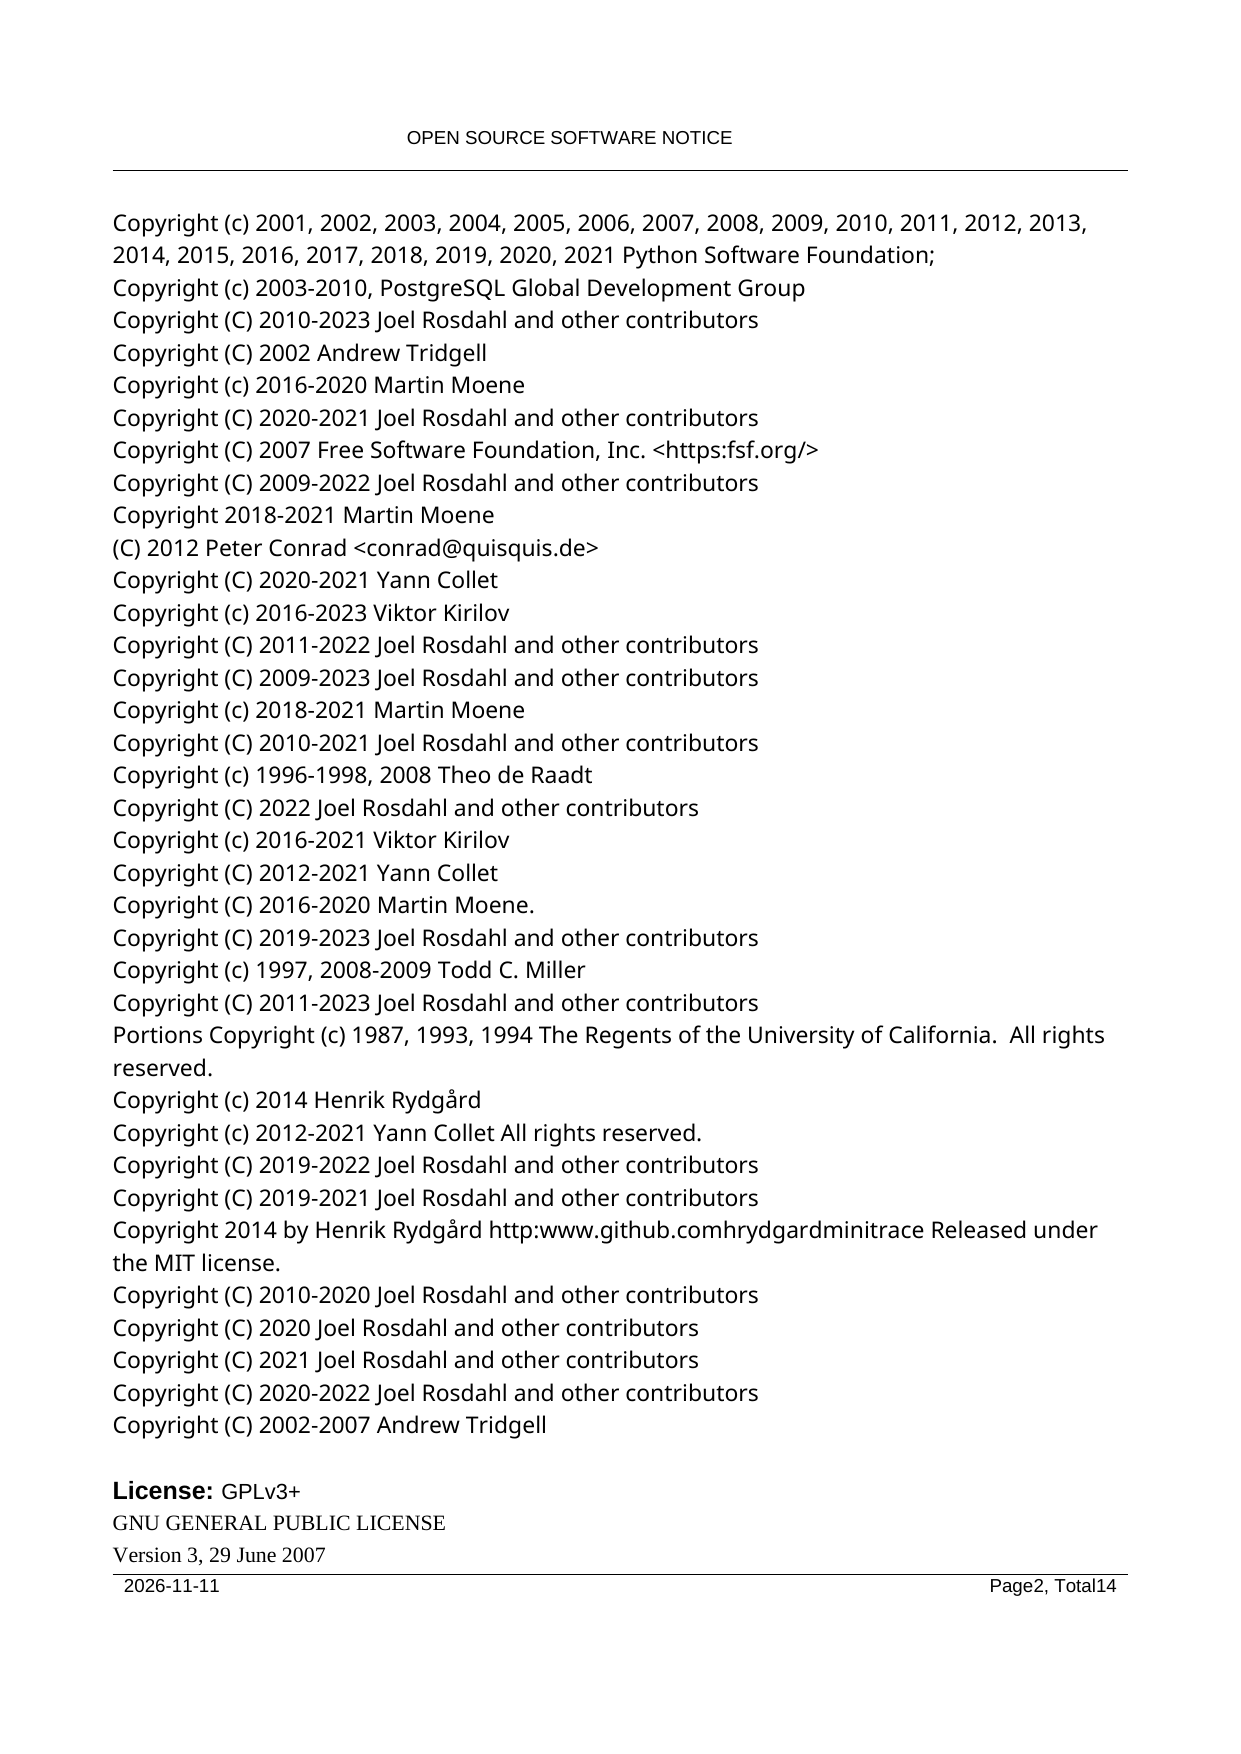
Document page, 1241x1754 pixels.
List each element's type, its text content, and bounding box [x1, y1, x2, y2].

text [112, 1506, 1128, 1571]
text License: GPLv3+ [112, 1474, 1128, 1506]
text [112, 206, 1128, 1474]
